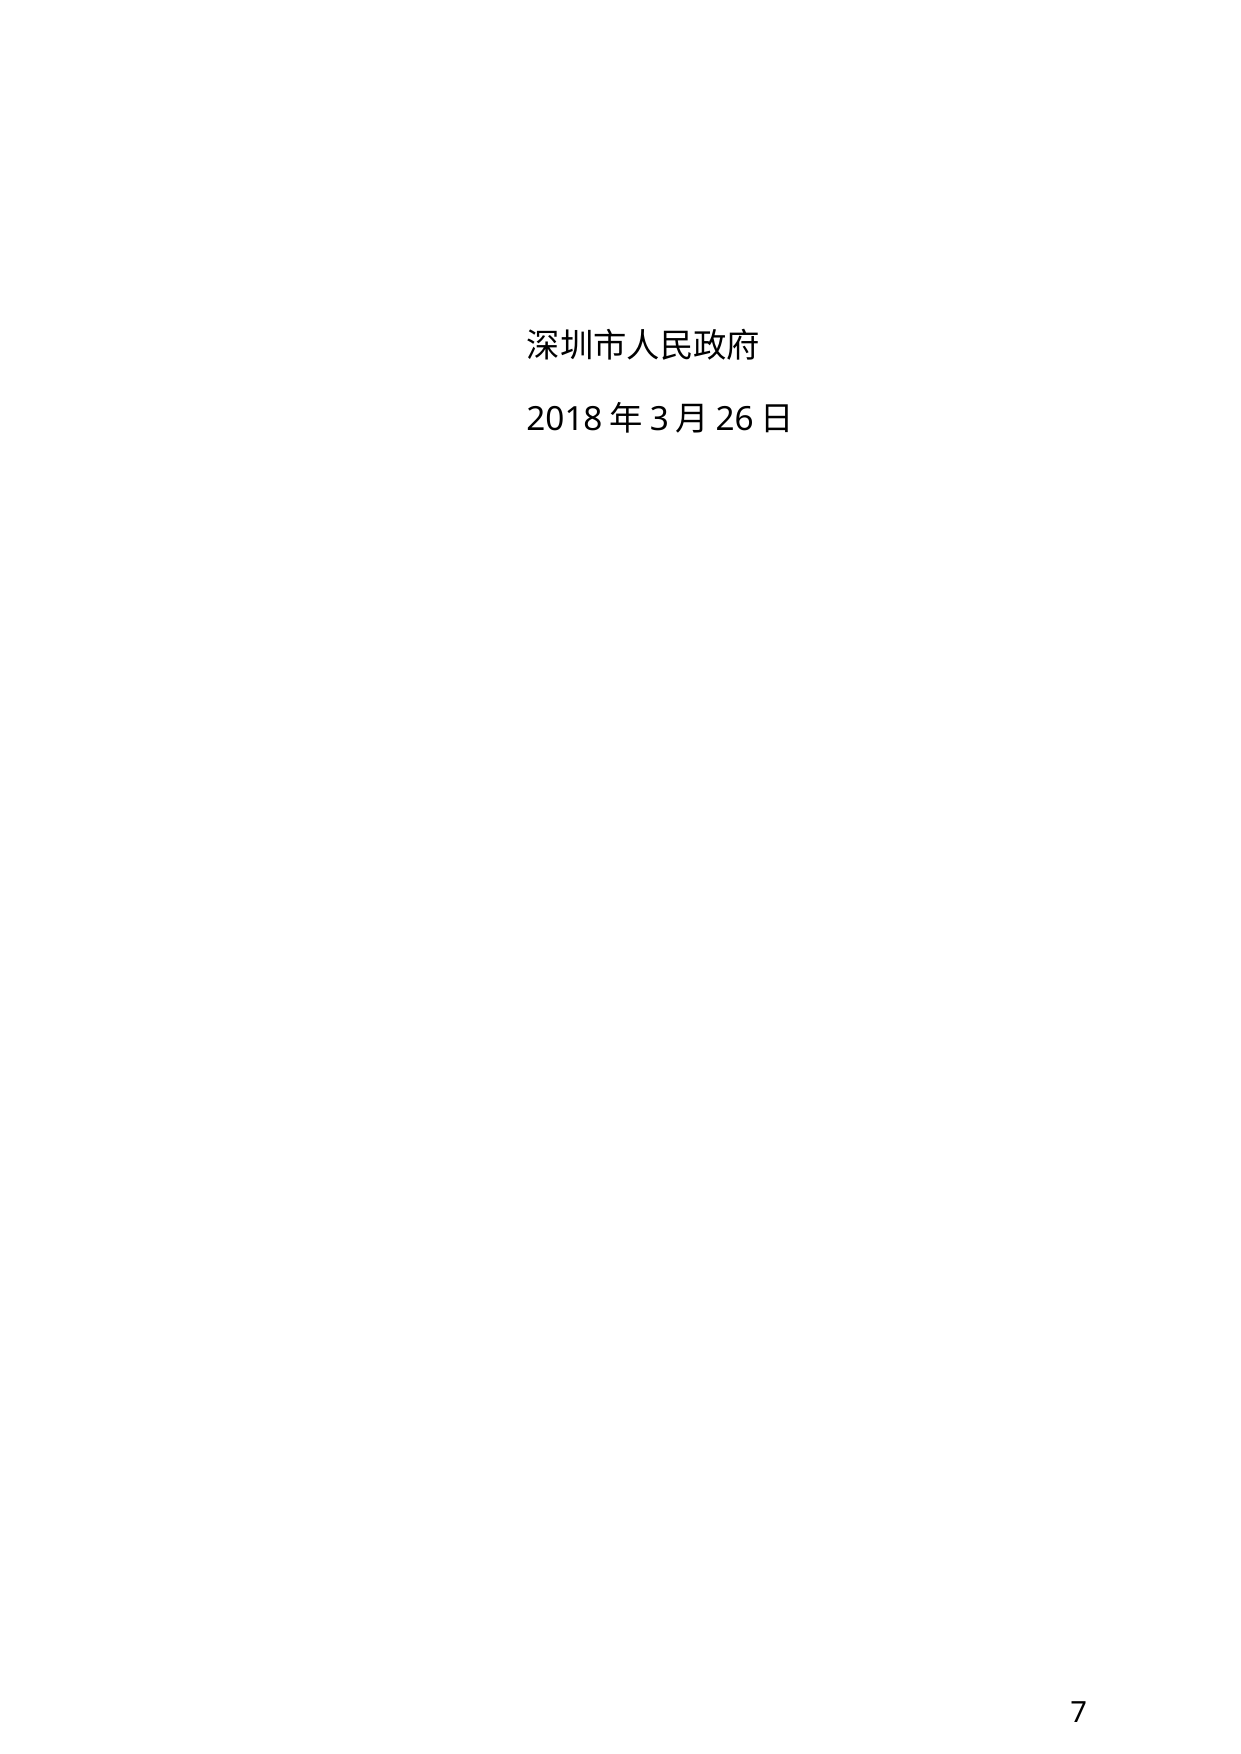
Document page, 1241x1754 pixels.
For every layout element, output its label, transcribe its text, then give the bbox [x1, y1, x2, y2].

text 2018年3月26日 [165, 391, 1087, 440]
text 深圳市人民政府 [165, 319, 1087, 367]
